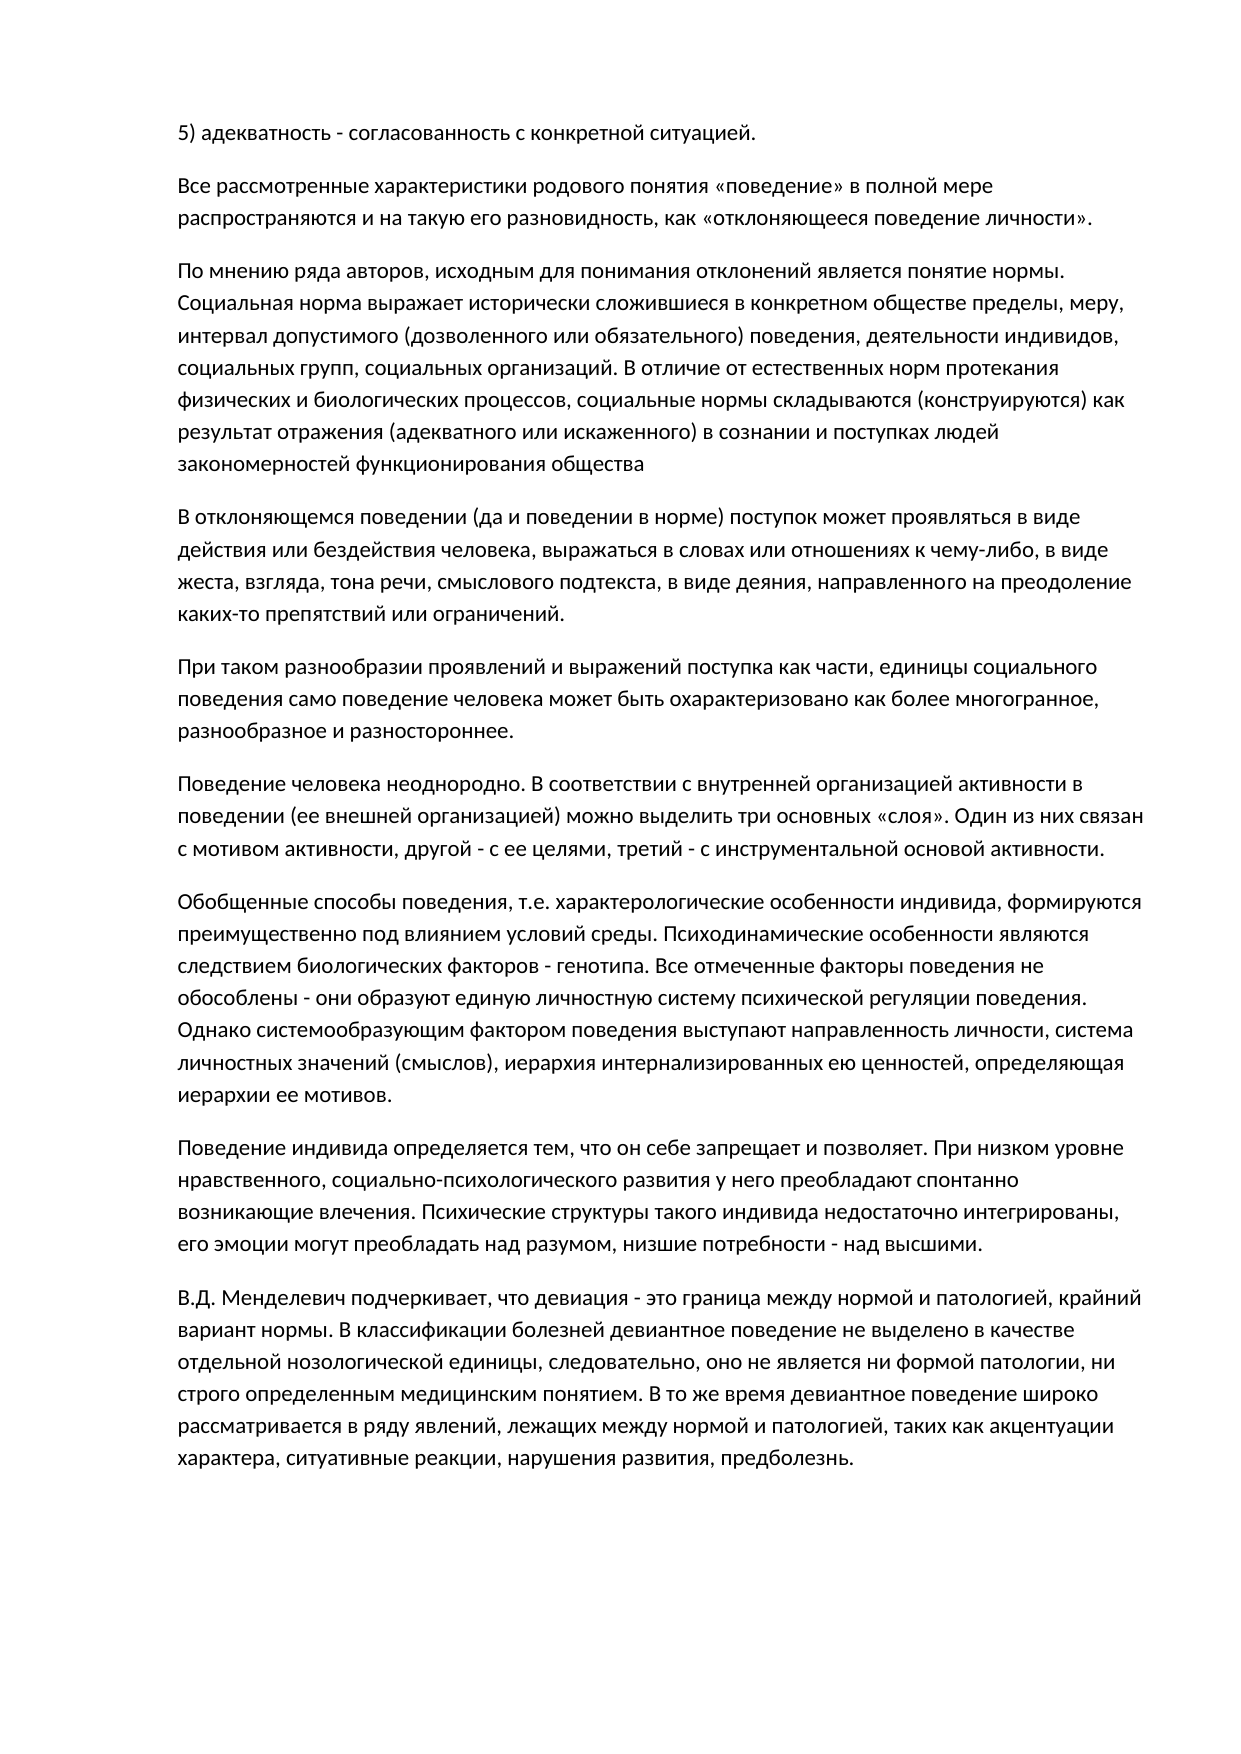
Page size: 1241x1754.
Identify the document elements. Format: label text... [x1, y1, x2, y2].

text Все рассмотренные характеристики родового понятия «поведение» в полной мере распространяются и на такую его разновидность, как «отклоняющееся поведение личности». [177, 171, 1152, 231]
text В отклоняющемся поведении (да и поведении в норме) поступок может проявляться в виде действия или бездействия человека, выражаться в словах или отношениях к чему-либо, в виде жеста, взгляда, тона речи, смыслового подтекста, в виде деяния, направленно­го на преодоление каких-то препятствий или ограничений. [177, 502, 1152, 627]
text Обобщенные способы поведения, т.е. характерологические особенности индивида, формируются преимущественно под влиянием условий среды. Психодинамические особенности являются следствием биологических факторов - генотипа. Все отмеченные факторы поведения не обособлены - они образуют единую личностную систему психической регуляции поведения. Однако системообразующим фактором поведения выступают направленность личности, система личностных значений (смыслов), иерархия интернализированных ею ценностей, определяющая иерархии ее мотивов. [177, 887, 1152, 1108]
text По мнению ряда авторов, исходным для понимания отклонений является понятие нормы. Социальная норма выражает исторически сложившиеся в конкретном обществе пределы, меру, интервал допустимого (дозволенного или обязательного) поведения, деятельности индивидов, социальных групп, социальных организаций. В отличие от естественных норм протекания физических и биологических процессов, социальные нормы складываются (конструируются) как результат отражения (адекватного или искаженного) в сознании и поступках людей закономерностей функционирования общества [177, 256, 1152, 477]
text 5) адекватность - согласованность с конкретной ситуацией. [177, 118, 1152, 146]
text Поведение индивида определяется тем, что он себе запрещает и позволяет. При низком уровне нравственного, социально-психологического развития у него преобладают спонтанно возникающие влечения. Психические структуры такого индивида недостаточно интегрированы, его эмоции могут преобладать над разумом, низшие потребности - над высшими. [177, 1133, 1152, 1258]
text При таком разнообразии проявлений и выражений поступка как части, единицы социального поведения само поведение человека может быть охарактеризовано как более многогранное, разнообразное и разностороннее. [177, 652, 1152, 744]
text В.Д. Менделевич подчеркивает, что девиация - это граница между нормой и патологией, крайний вариант нормы. В классификации болезней девиантное поведение не выделено в качестве отдельной нозологической единицы, следовательно, оно не является ни формой патологии, ни строго определенным медицинским понятием. В то же время девиантное поведение широко рассматривается в ряду явлений, лежащих между нормой и патологией, таких как акцентуации характера, ситуативные реакции, нарушения развития, предболезнь. [177, 1283, 1152, 1472]
text Поведение человека неоднородно. В соответствии с внутренней организацией активности в поведении (ее внешней организацией) можно выделить три основных «слоя». Один из них связан с мотивом активности, другой - с ее целями, третий - с инструментальной основой активности. [177, 769, 1152, 862]
